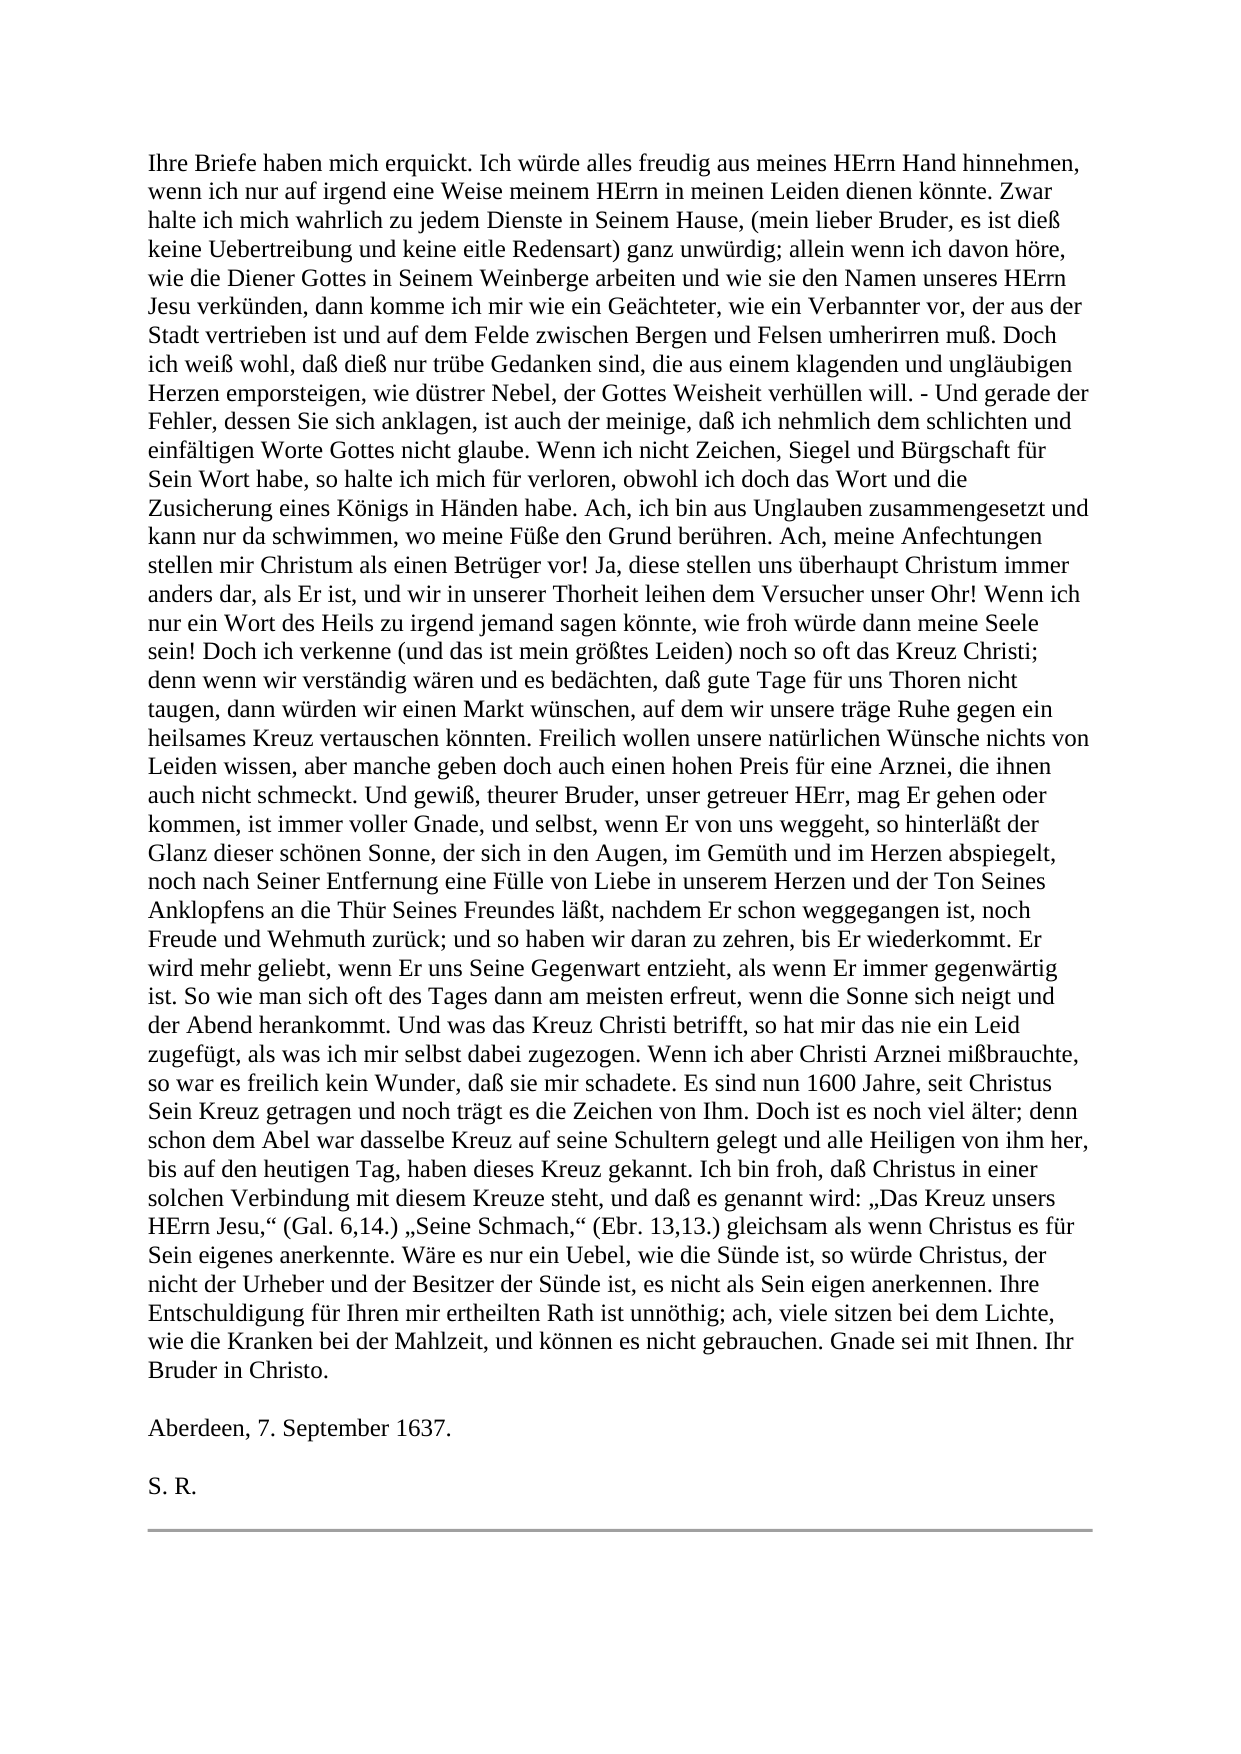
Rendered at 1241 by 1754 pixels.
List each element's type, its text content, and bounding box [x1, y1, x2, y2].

text S. R. [148, 1471, 1093, 1500]
text Aberdeen, 7. September 1637. [148, 1413, 1093, 1442]
text Ihre Briefe haben mich erquickt. Ich würde alles freudig aus meines HErrn Hand hinnehmen, wenn ich nur auf irgend eine Weise meinem HErrn in meinen Leiden dienen könnte. Zwar halte ich mich wahrlich zu jedem Dienste in Seinem Hause, (mein lieber Bruder, es ist dieß keine Uebertreibung und keine eitle Redensart) ganz unwürdig; allein wenn ich davon höre, wie die Diener Gottes in Seinem Weinberge arbeiten und wie sie den Namen unseres HErrn Jesu verkünden, dann komme ich mir wie ein Geächteter, wie ein Verbannter vor, der aus der Stadt vertrieben ist und auf dem Felde zwischen Bergen und Felsen umherirren muß. Doch ich weiß wohl, daß dieß nur trübe Gedanken sind, die aus einem klagenden und ungläubigen Herzen emporsteigen, wie düstrer Nebel, der Gottes Weisheit verhüllen will. - Und gerade der Fehler, dessen Sie sich anklagen, ist auch der meinige, daß ich nehmlich dem schlichten und einfältigen Worte Gottes nicht glaube. Wenn ich nicht Zeichen, Siegel und Bürgschaft für Sein Wort habe, so halte ich mich für verloren, obwohl ich doch das Wort und die Zusicherung eines Königs in Händen habe. Ach, ich bin aus Unglauben zusammengesetzt und kann nur da schwimmen, wo meine Füße den Grund berühren. Ach, meine Anfechtungen stellen mir Christum als einen Betrüger vor! Ja, diese stellen uns überhaupt Christum immer anders dar, als Er ist, und wir in unserer Thorheit leihen dem Versucher unser Ohr! Wenn ich nur ein Wort des Heils zu irgend jemand sagen könnte, wie froh würde dann meine Seele sein! Doch ich verkenne (und das ist mein größtes Leiden) noch so oft das Kreuz Christi; denn wenn wir verständig wären und es bedächten, daß gute Tage für uns Thoren nicht taugen, dann würden wir einen Markt wünschen, auf dem wir unsere träge Ruhe gegen ein heilsames Kreuz vertauschen könnten. Freilich wollen unsere natürlichen Wünsche nichts von Leiden wissen, aber manche geben doch auch einen hohen Preis für eine Arznei, die ihnen auch nicht schmeckt. Und gewiß, theurer Bruder, unser getreuer HErr, mag Er gehen oder kommen, ist immer voller Gnade, und selbst, wenn Er von uns weggeht, so hinterläßt der Glanz dieser schönen Sonne, der sich in den Augen, im Gemüth und im Herzen abspiegelt, noch nach Seiner Entfernung eine Fülle von Liebe in unserem Herzen und der Ton Seines Anklopfens an die Thür Seines Freundes läßt, nachdem Er schon weggegangen ist, noch Freude und Wehmuth zurück; und so haben wir daran zu zehren, bis Er wiederkommt. Er wird mehr geliebt, wenn Er uns Seine Gegenwart entzieht, als wenn Er immer gegenwärtig ist. So wie man sich oft des Tages dann am meisten erfreut, wenn die Sonne sich neigt und der Abend herankommt. Und was das Kreuz Christi betrifft, so hat mir das nie ein Leid zugefügt, als was ich mir selbst dabei zugezogen. Wenn ich aber Christi Arznei mißbrauchte, so war es freilich kein Wunder, daß sie mir schadete. Es sind nun 1600 Jahre, seit Christus Sein Kreuz getragen und noch trägt es die Zeichen von Ihm. Doch ist es noch viel älter; denn schon dem Abel war dasselbe Kreuz auf seine Schultern gelegt und alle Heiligen von ihm her, bis auf den heutigen Tag, haben dieses Kreuz gekannt. Ich bin froh, daß Christus in einer solchen Verbindung mit diesem Kreuze steht, und daß es genannt wird: „Das Kreuz unsers HErrn Jesu,“ (Gal. 6,14.) „Seine Schmach,“ (Ebr. 13,13.) gleichsam als wenn Christus es für Sein eigenes anerkennte. Wäre es nur ein Uebel, wie die Sünde ist, so würde Christus, der nicht der Urheber und der Besitzer der Sünde ist, es nicht als Sein eigen anerkennen. Ihre Entschuldigung für Ihren mir ertheilten Rath ist unnöthig; ach, viele sitzen bei dem Lichte, wie die Kranken bei der Mahlzeit, und können es nicht gebrauchen. Gnade sei mit Ihnen. Ihr Bruder in Christo. [148, 148, 1093, 1384]
